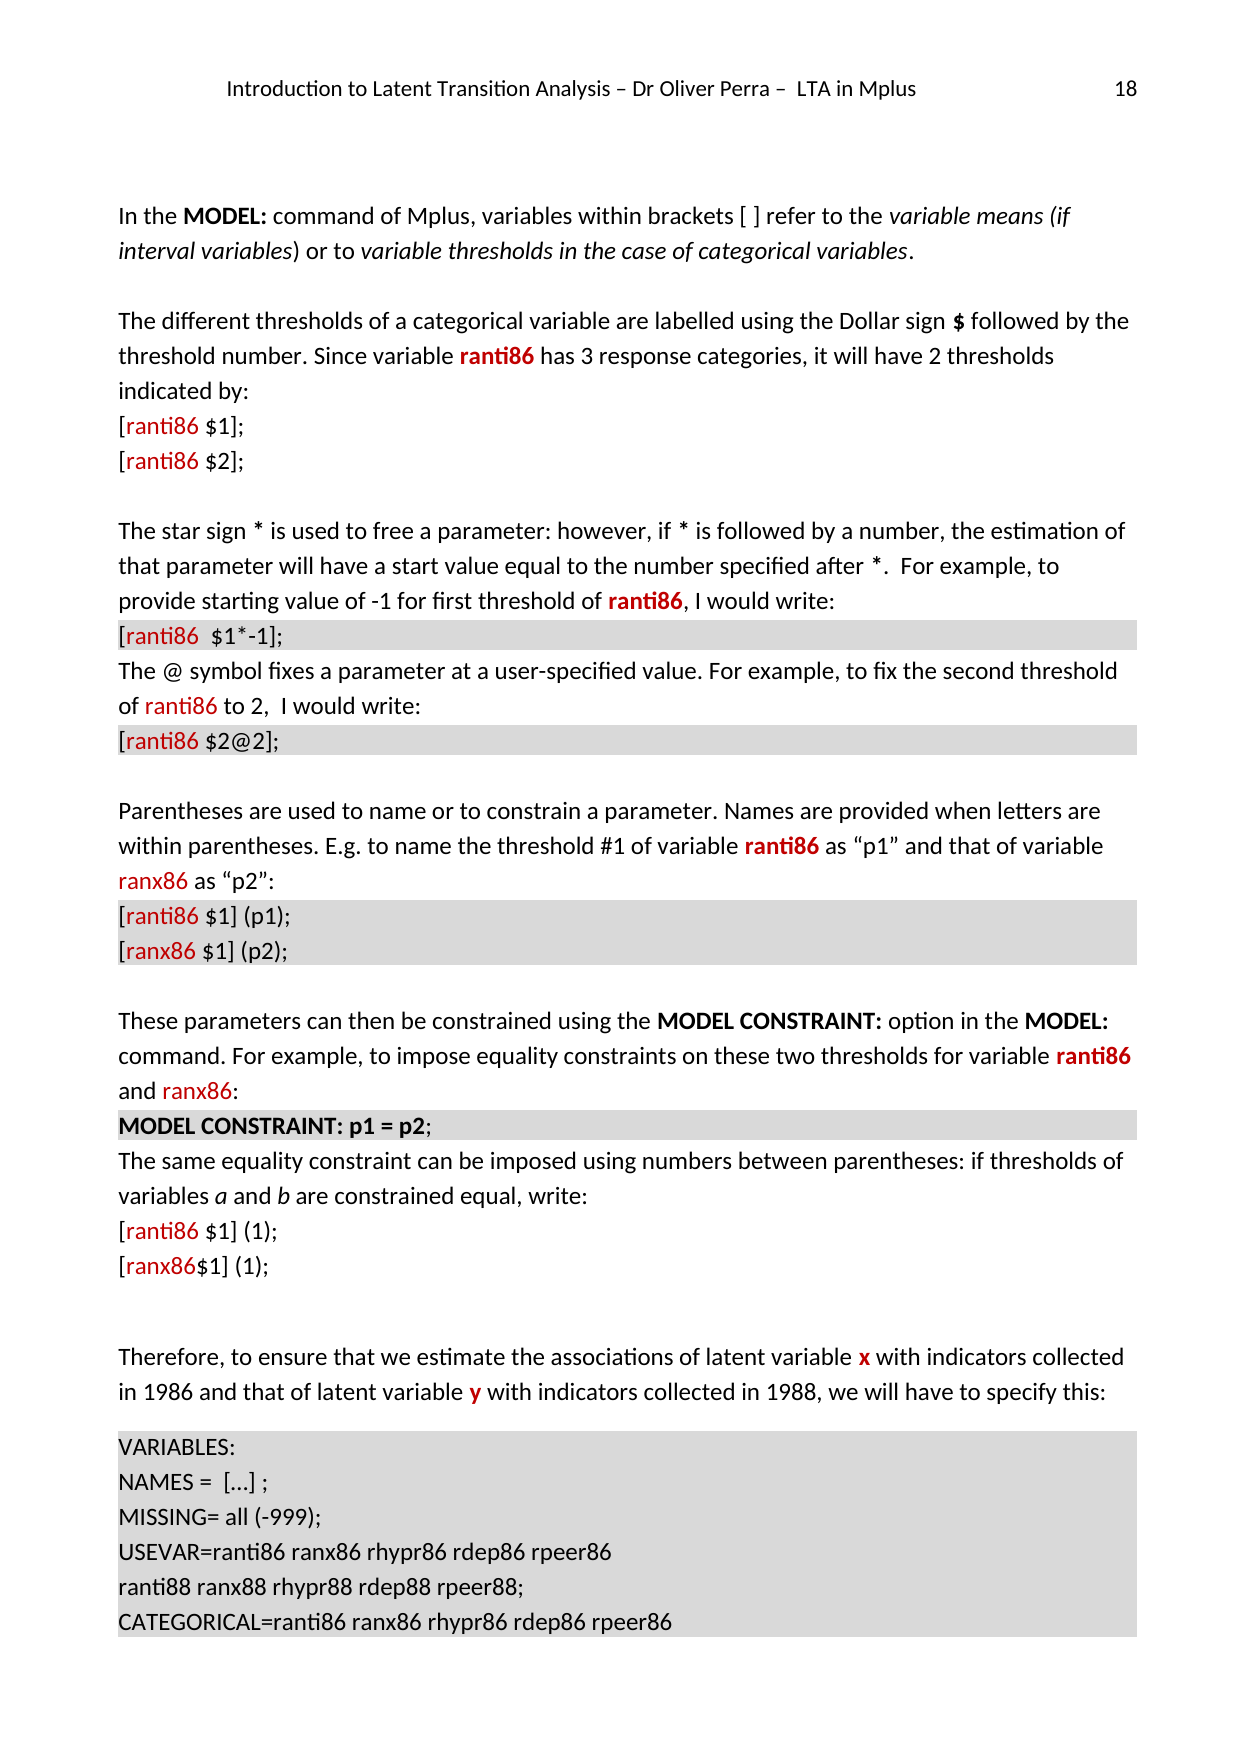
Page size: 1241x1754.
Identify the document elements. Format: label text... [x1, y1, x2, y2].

text [ranti86 $1]; [118, 410, 1137, 440]
text Parentheses are used to name or to constrain a parameter. Names are provided when letters are within parentheses. E.g. to name the threshold #1 of variable ranti86 as “p1” and that of variable ranx86 as “p2”: [118, 795, 1137, 895]
text [ranti86 $1] (p1); [118, 900, 1137, 930]
text NAMES = […] ; [118, 1466, 1137, 1497]
text [ranti86 $1*-1]; [118, 620, 1137, 650]
text USEVAR=ranti86 ranx86 rhypr86 rdep86 rpeer86 [118, 1536, 1137, 1567]
text [ranti86 $2@2]; [118, 725, 1137, 755]
text The star sign * is used to free a parameter: however, if * is followed by a number, the estimation of that parameter will have a start value equal to the number specified after *. For example, to provide starting value of -1 for first threshold of ranti86, I would write: [118, 515, 1137, 615]
text [ranti86 $2]; [118, 445, 1137, 475]
text In the MODEL: command of Mplus, variables within brackets [ ] refer to the variable means (if interval variables) or to variable thresholds in the case of categorical variables. [118, 200, 1137, 265]
text The different thresholds of a categorical variable are labelled using the Dollar sign $ followed by the threshold number. Since variable ranti86 has 3 response categories, it will have 2 thresholds indicated by: [118, 305, 1137, 405]
text MISSING= all (-999); [118, 1501, 1137, 1532]
text These parameters can then be constrained using the MODEL CONSTRAINT: option in the MODEL: command. For example, to impose equality constraints on these two thresholds for variable ranti86 and ranx86: [118, 1005, 1137, 1105]
text The @ symbol fixes a parameter at a user-specified value. For example, to fix the second threshold of ranti86 to 2, I would write: [118, 655, 1137, 720]
text VARIABLES: [118, 1431, 1137, 1462]
text The same equality constraint can be imposed using numbers between parentheses: if thresholds of variables a and b are constrained equal, write: [118, 1145, 1137, 1210]
text [ranx86$1] (1); [118, 1250, 1137, 1280]
text MODEL CONSTRAINT: p1 = p2; [118, 1110, 1137, 1140]
text CATEGORICAL=ranti86 ranx86 rhypr86 rdep86 rpeer86 [118, 1606, 1137, 1637]
text [ranti86 $1] (1); [118, 1215, 1137, 1245]
text ranti88 ranx88 rhypr88 rdep88 rpeer88; [118, 1571, 1137, 1602]
text [ranx86 $1] (p2); [118, 935, 1137, 965]
text Therefore, to ensure that we estimate the associations of latent variable x with indicators collected in 1986 and that of latent variable y with indicators collected in 1988, we will have to specify this: [118, 1341, 1137, 1406]
